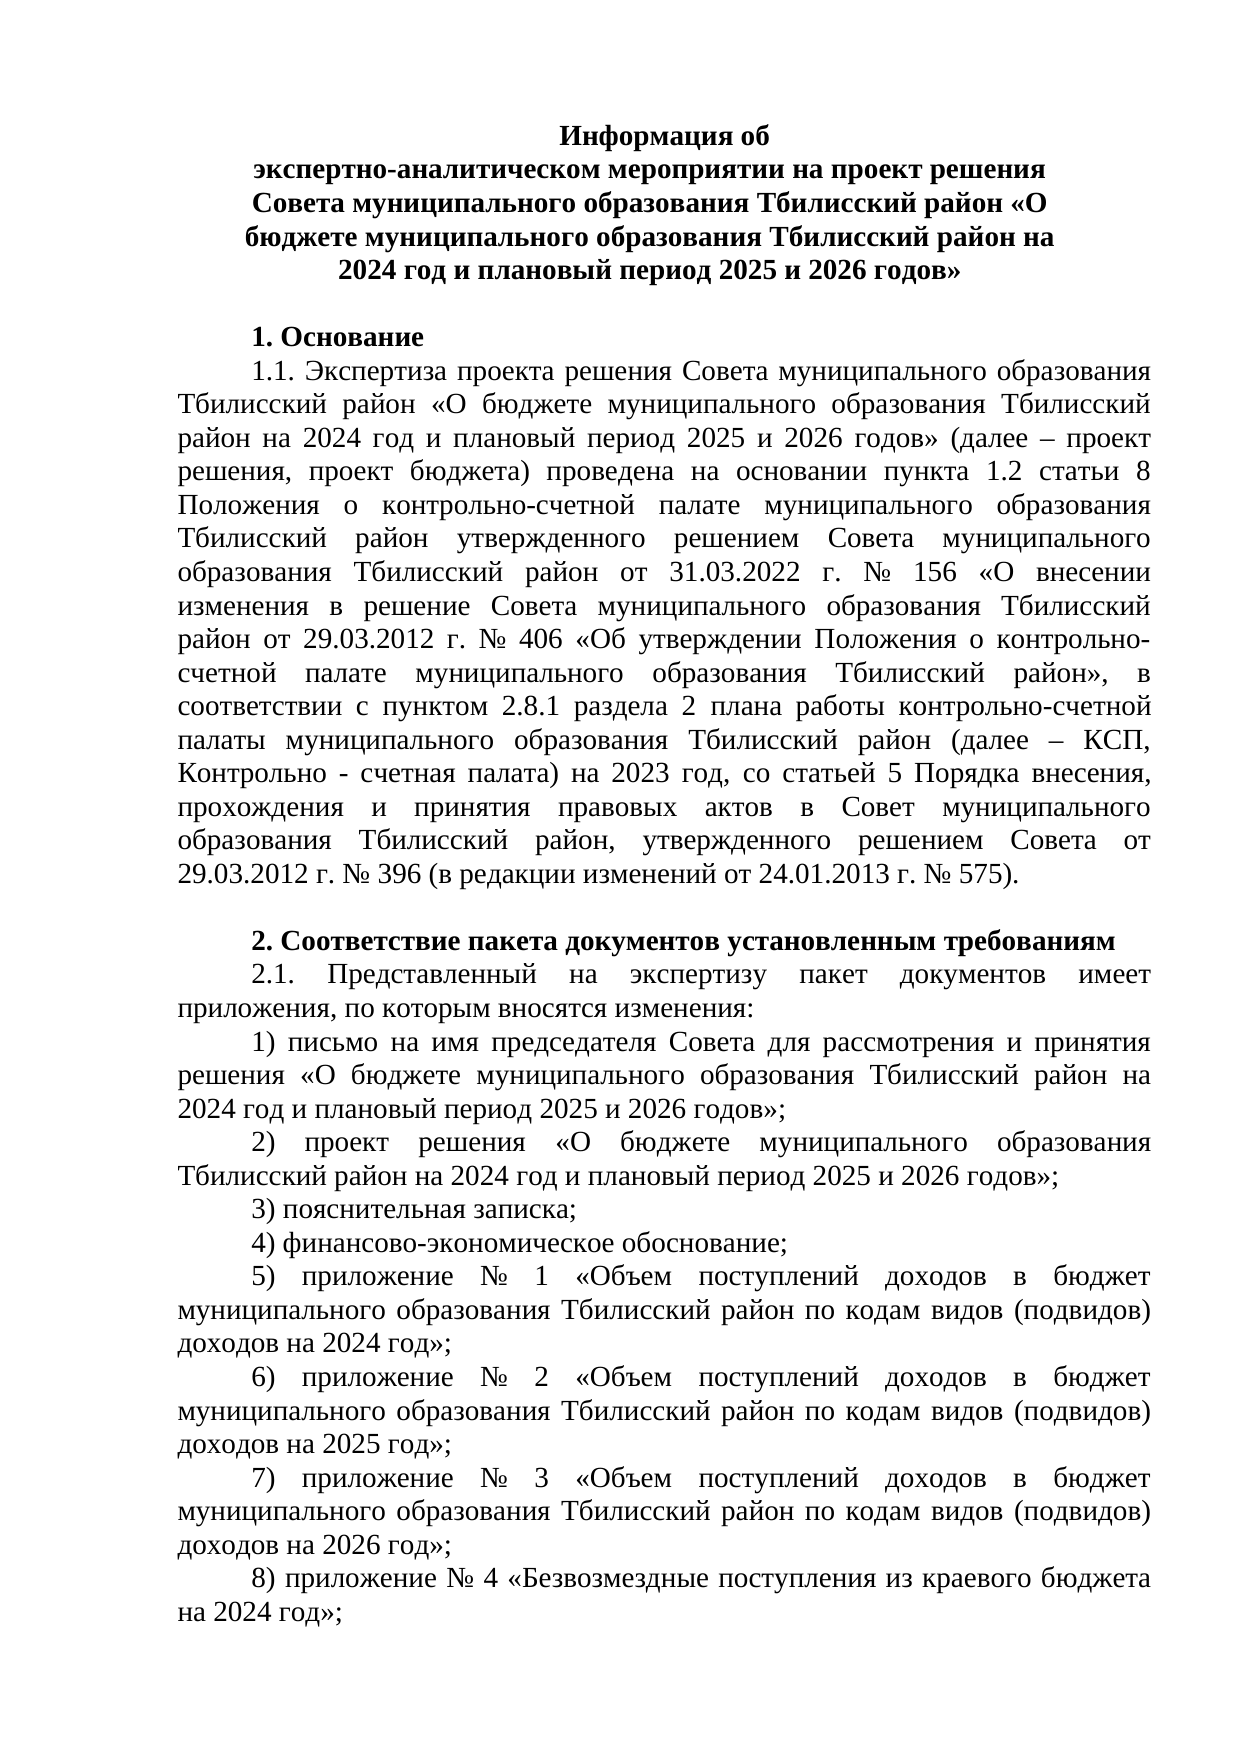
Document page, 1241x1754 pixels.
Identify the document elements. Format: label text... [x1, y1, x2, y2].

text 3) пояснительная записка; [177, 1191, 1152, 1225]
text 7) приложение № 3 «Объем поступлений доходов в бюджет муниципального образования Тбилисский район по кодам видов (подвидов) доходов на 2026 год»; [177, 1460, 1152, 1560]
text 2. Соответствие пакета документов установленным требованиям [177, 923, 1152, 957]
text 8) приложение № 4 «Безвозмездные поступления из краевого бюджета на 2024 год»; [177, 1560, 1152, 1627]
text бюджете муниципального образования Тбилисский район на 2024 год и плановый период 2025 и 2026 годов» [236, 219, 1063, 286]
text 4) финансово-экономическое обоснование; [177, 1225, 1152, 1258]
text 1.1. Экспертиза проекта решения Совета муниципального образования Тбилисский район «О бюджете муниципального образования Тбилисский район на 2024 год и плановый период 2025 и 2026 годов» (далее – проект решения, проект бюджета) проведена на основании пункта 1.2 статьи 8 Положения о контрольно-счетной палате муниципального образования Тбилисский район утвержденного решением Совета муниципального образования Тбилисский район от 31.03.2022 г. № 156 «О внесении изменения в решение Совета муниципального образования Тбилисский район от 29.03.2012 г. № 406 «Об утверждении Положения о контрольно-счетной палате муниципального образования Тбилисский район», в соответствии с пунктом 2.8.1 раздела 2 плана работы контрольно-счетной палаты муниципального образования Тбилисский район (далее – КСП, Контрольно - счетная палата) на 2023 год, со статьей 5 Порядка внесения, прохождения и принятия правовых актов в Совет муниципального образования Тбилисский район, утвержденного решением Совета от 29.03.2012 г. № 396 (в редакции изменений от 24.01.2013 г. № 575). [177, 353, 1152, 889]
text 2.1. Представленный на экспертизу пакет документов имеет приложения, по которым вносятся изменения: [177, 957, 1152, 1024]
text 6) приложение № 2 «Объем поступлений доходов в бюджет муниципального образования Тбилисский район по кодам видов (подвидов) доходов на 2025 год»; [177, 1359, 1152, 1460]
text 5) приложение № 1 «Объем поступлений доходов в бюджет муниципального образования Тбилисский район по кодам видов (подвидов) доходов на 2024 год»; [177, 1258, 1152, 1359]
text 2) проект решения «О бюджете муниципального образования Тбилисский район на 2024 год и плановый период 2025 и 2026 годов»; [177, 1124, 1152, 1191]
text 1) письмо на имя председателя Совета для рассмотрения и принятия решения «О бюджете муниципального образования Тбилисский район на 2024 год и плановый период 2025 и 2026 годов»; [177, 1024, 1152, 1124]
text 1. Основание [177, 319, 1152, 353]
text Информация об [177, 118, 1152, 152]
text экспертно-аналитическом мероприятии на проект решения Совета муниципального образования Тбилисский район «О [236, 152, 1063, 219]
